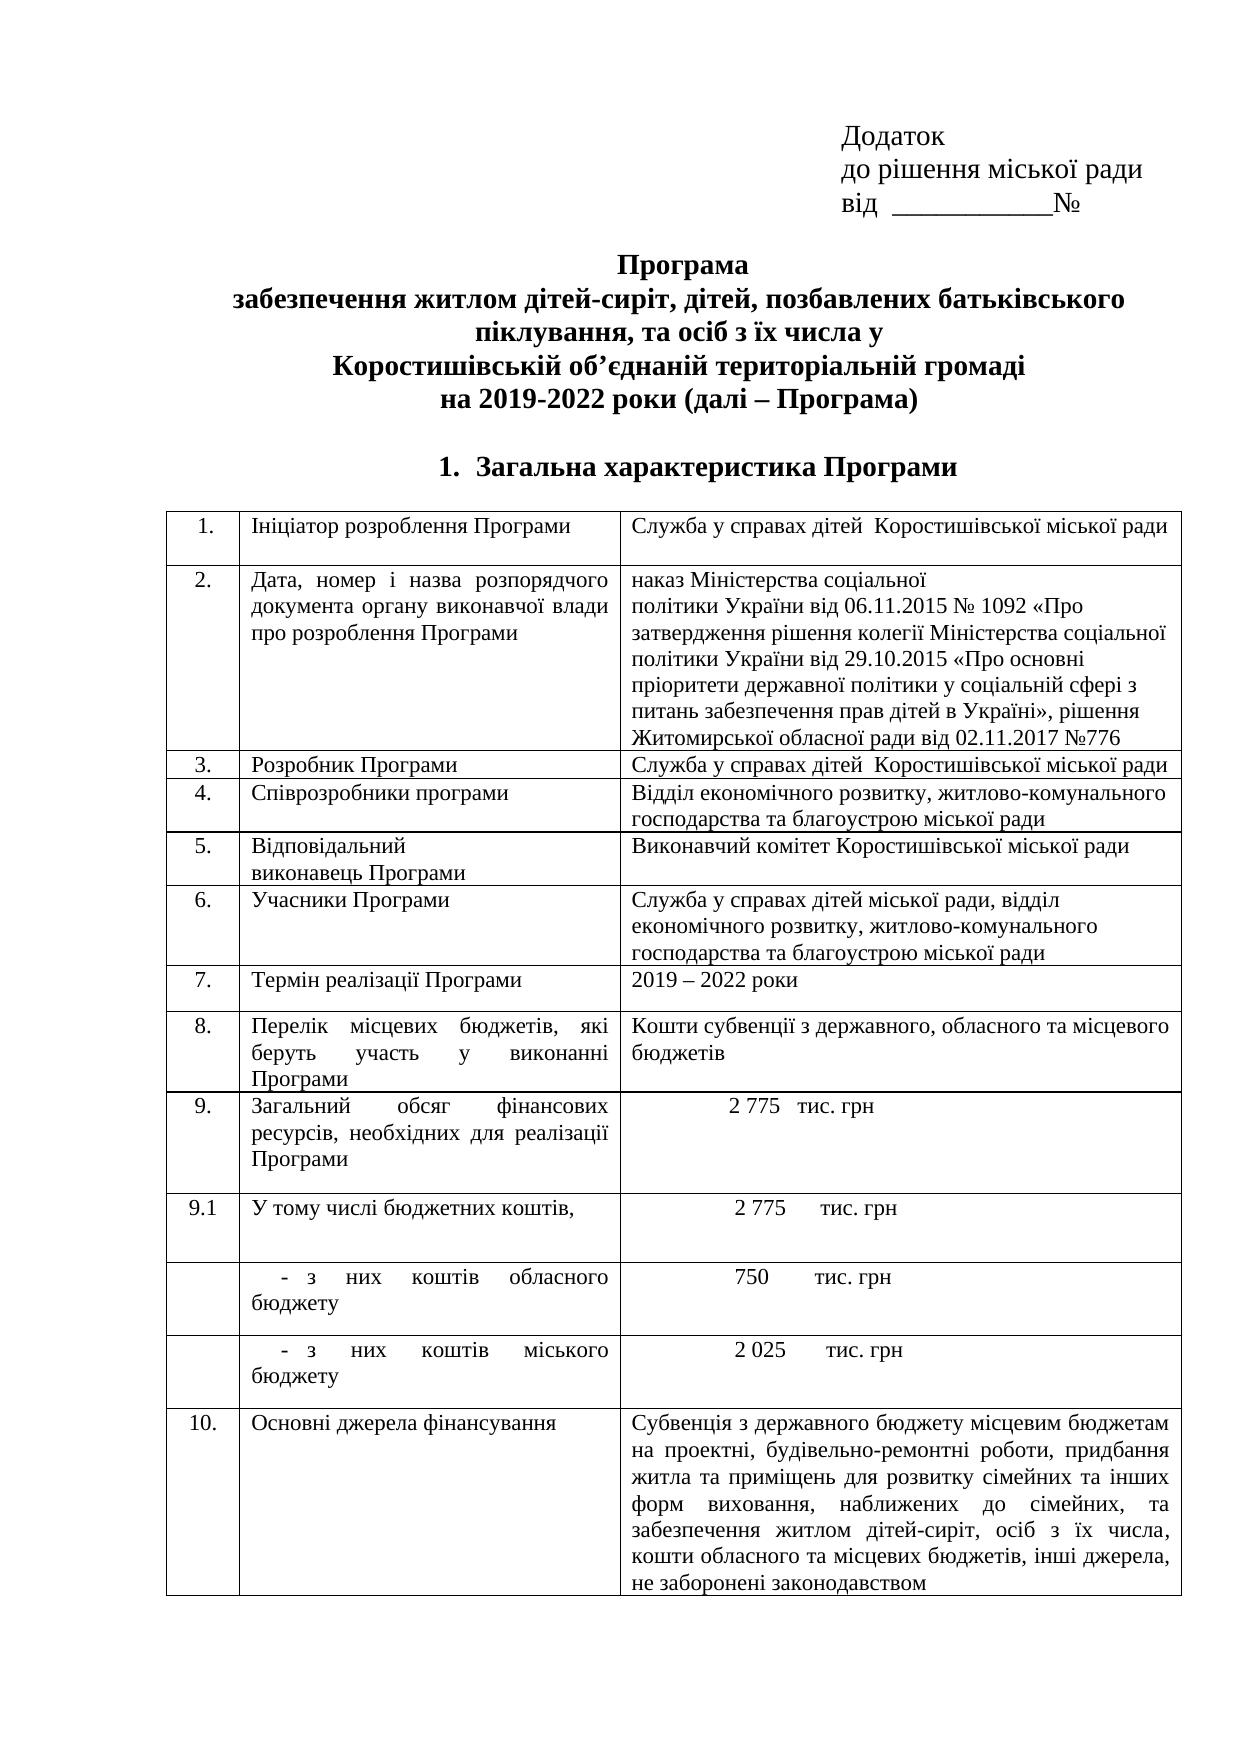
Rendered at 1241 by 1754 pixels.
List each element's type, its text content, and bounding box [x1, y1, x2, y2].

table_cell 3. [167, 751, 239, 778]
text забезпечення житлом дітей-сиріт, дітей, позбавлених батьківського піклування, та осіб з їх числа у [177, 281, 1181, 348]
text від ___________№ [177, 185, 1181, 219]
table_cell Перелік місцевих бюджетів, які беруть участь у виконанні Програми [240, 1012, 620, 1091]
table_cell 9.1 [167, 1194, 239, 1262]
table_header 1. [167, 512, 239, 565]
table_cell [167, 1336, 239, 1408]
table_cell 8. [167, 1012, 239, 1091]
table_cell 2 025 тис. грн [621, 1336, 1181, 1408]
table_cell Субвенція з державного бюджету місцевим бюджетам на проектні, будівельно-ремонтні роботи, придбання житла та приміщень для розвитку сімейних та інших форм виховання, наближених до сімейних, та забезпечення житлом дітей-сиріт, осіб з їх числа, кошти обласного та місцевих бюджетів, інші джерела, не заборонені законодавством [621, 1409, 1181, 1595]
text Додаток [841, 118, 1181, 152]
table_cell У тому числі бюджетних коштів, [240, 1194, 620, 1262]
table_cell 10. [167, 1409, 239, 1595]
table_cell Відповідальний виконавець Програми [240, 833, 620, 885]
list Загальна характеристика Програми [215, 449, 1181, 482]
table_header Служба у справах дітей Коростишівської міської ради [621, 512, 1181, 565]
table_cell Відділ економічного розвитку, житлово-комунального господарства та благоустрою міської ради [621, 779, 1181, 831]
table_cell [167, 1263, 239, 1335]
table_cell 7. [167, 966, 239, 1011]
table_cell 2 775 тис. грн [621, 1194, 1181, 1262]
table_cell Співрозробники програми [240, 779, 620, 831]
table_cell 5. [167, 833, 239, 885]
table_cell Загальний обсяг фінансових ресурсів, необхідних для реалізації Програми [240, 1093, 620, 1193]
text на 2019-2022 роки (далі – Програма) [177, 382, 1181, 415]
table_cell Розробник Програми [240, 751, 620, 778]
table_cell 4. [167, 779, 239, 831]
table_cell наказ Міністерства соціальної політики України від 06.11.2015 № 1092 «Про затвердження рішення колегії Міністерства соціальної політики України від 29.10.2015 «Про основні пріоритети державної політики у соціальній сфері з питань забезпечення прав дітей в Україні», рішення Житомирської обласної ради від 02.11.2017 №776 [621, 566, 1181, 750]
table_cell 2019 – 2022 роки [621, 966, 1181, 1011]
table_cell 2. [167, 566, 239, 750]
table_cell 2 775 тис. грн [621, 1093, 1181, 1193]
table_cell Служба у справах дітей міської ради, відділ економічного розвитку, житлово-комунального господарства та благоустрою міської ради [621, 886, 1181, 965]
text Програма [177, 247, 1181, 281]
table_cell Термін реалізації Програми [240, 966, 620, 1011]
table_cell Служба у справах дітей Коростишівської міської ради [621, 751, 1181, 778]
table_cell з них коштів обласного бюджету [240, 1263, 620, 1335]
table_cell 6. [167, 886, 239, 965]
text до рішення міської ради [841, 152, 1181, 185]
table_cell Основні джерела фінансування [240, 1409, 620, 1595]
table_header Ініціатор розроблення Програми [240, 512, 620, 565]
table_cell Виконавчий комітет Коростишівської міської ради [621, 833, 1181, 885]
table_cell 9. [167, 1093, 239, 1193]
table_cell Дата, номер і назва розпорядчого документа органу виконавчої влади про розроблення Програми [240, 566, 620, 750]
table_cell Кошти субвенції з державного, обласного та місцевого бюджетів [621, 1012, 1181, 1091]
table_cell з них коштів міського бюджету [240, 1336, 620, 1408]
table_cell 750 тис. грн [621, 1263, 1181, 1335]
table_cell Учасники Програми [240, 886, 620, 965]
text Коростишівській об’єднаній територіальній громаді [177, 348, 1181, 382]
